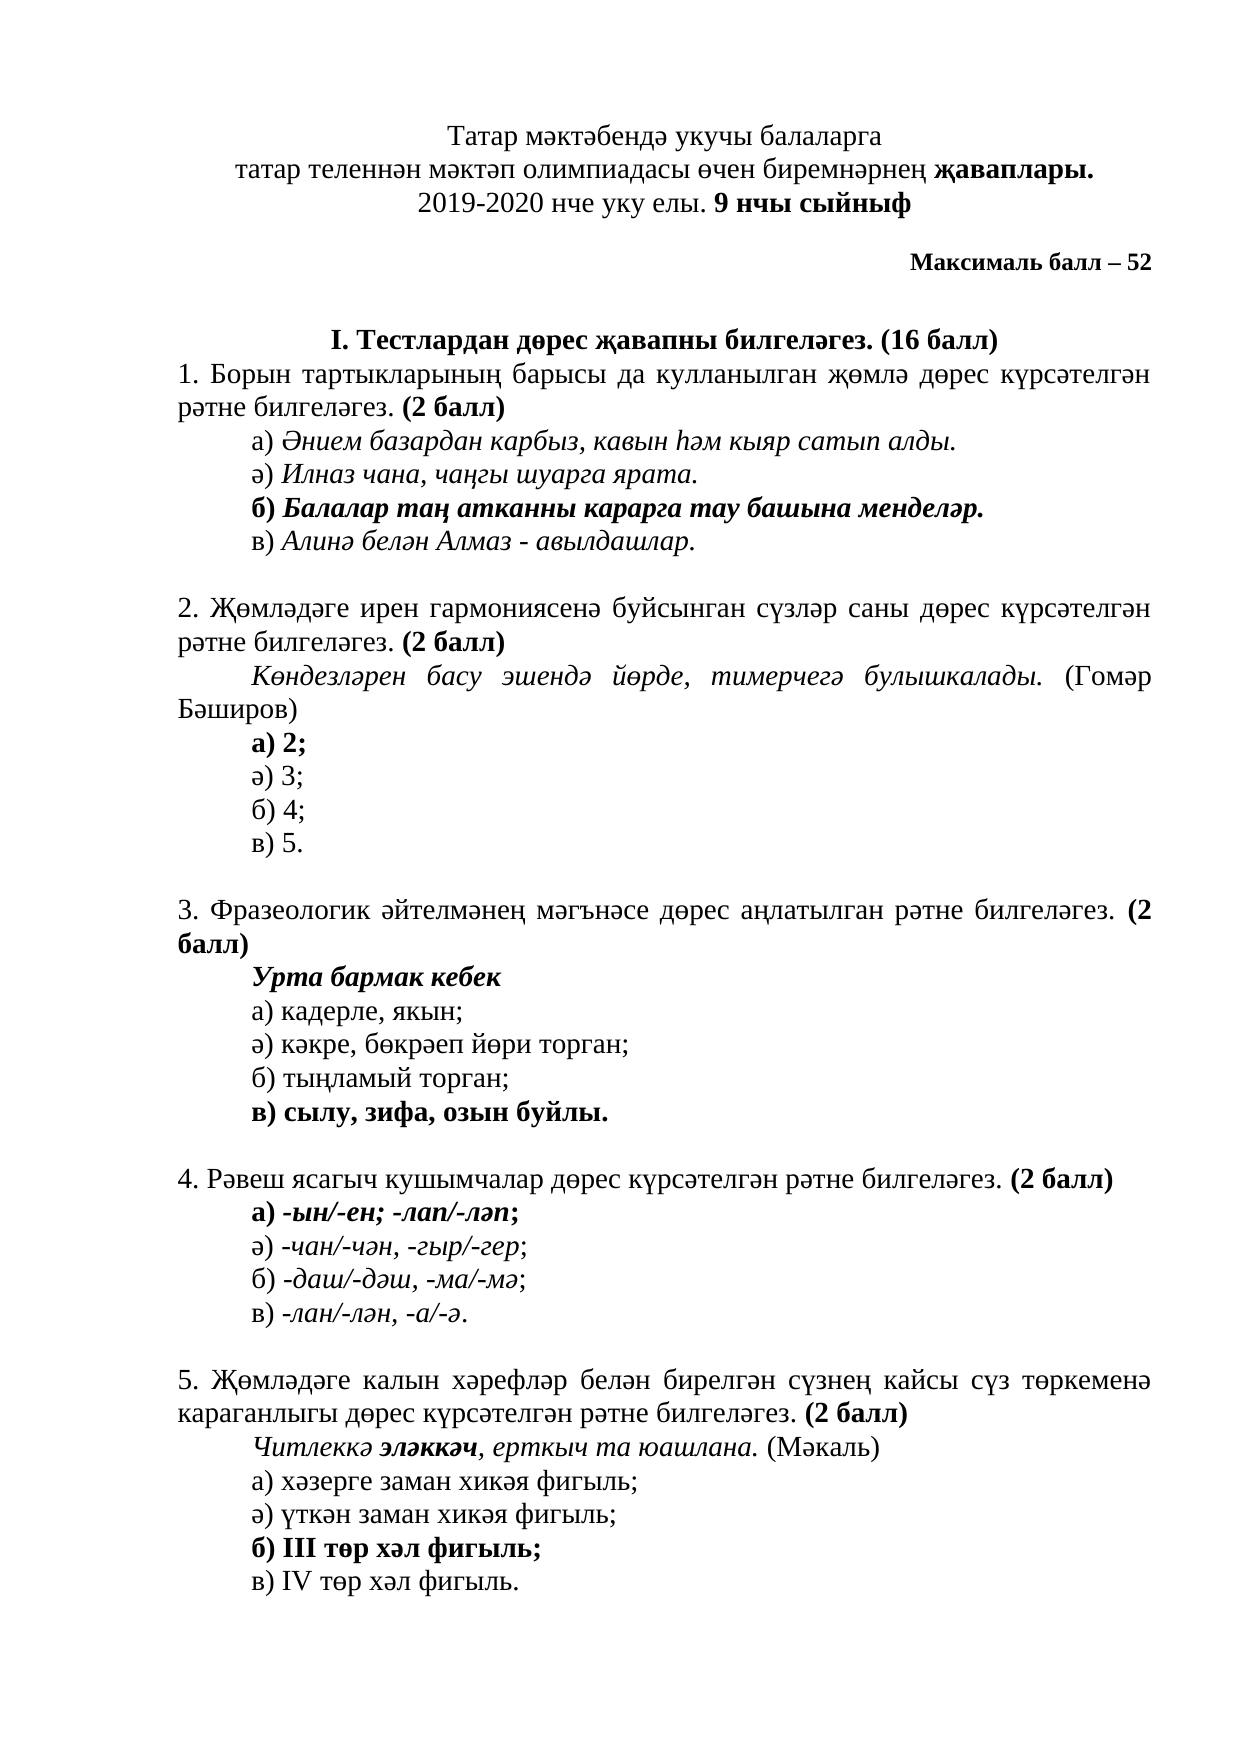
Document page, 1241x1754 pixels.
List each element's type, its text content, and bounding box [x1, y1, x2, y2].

text а) 2; [177, 725, 1152, 758]
text в) IV төр хәл фигыль. [177, 1563, 1152, 1597]
text 3. Фразеологик әйтелмәнең мәгънәсе дөрес аңлатылган рәтне билгеләгез. (2 балл) [177, 892, 1152, 959]
text ә) 3; [177, 758, 1152, 792]
text б) Балалар таң атканны карарга тау башына менделәр. [177, 490, 1152, 523]
text татар теленнән мәктәп олимпиадасы өчен биремнәрнең җаваплары. [177, 152, 1152, 185]
text 5. Җөмләдәге калын хәрефләр белән бирелгән сүзнең кайсы сүз төркеменә караганлыгы дөрес күрсәтелгән рәтне билгеләгез. (2 балл) [177, 1362, 1152, 1429]
text Көндезләрен басу эшендә йөрде, тимерчегә булышкалады. (Гомәр Бәширов) [177, 658, 1152, 725]
text Читлеккә эләккәч, ерткыч та юашлана. (Мәкаль) [177, 1429, 1152, 1463]
text ә) Илназ чана, чаңгы шуарга ярата. [177, 456, 1152, 490]
text б) тыңламый торган; [177, 1060, 1152, 1094]
text ә) -чан/-чән, -гыр/-гер; [177, 1228, 1152, 1261]
text ә) кәкре, бөкрәеп йөри торган; [177, 1027, 1152, 1060]
text Максималь балл – 52 [177, 247, 1152, 276]
text а) -ын/-ен; -лап/-ләп; [177, 1194, 1152, 1228]
text ә) үткән заман хикәя фигыль; [177, 1496, 1152, 1530]
text Урта бармак кебек [177, 959, 1152, 993]
text I. Тестлардан дөрес җавапны билгеләгез. (16 балл) [177, 322, 1152, 356]
text в) 5. [177, 825, 1152, 859]
text в) -лан/-лән, -а/-ә. [177, 1295, 1152, 1328]
text 2. Җөмләдәге ирен гармониясенә буйсынган сүзләр саны дөрес күрсәтелгән рәтне билгеләгез. (2 балл) [177, 591, 1152, 658]
text 2019-2020 нче уку елы. 9 нчы сыйныф [177, 185, 1152, 219]
text а) кадерле, якын; [177, 993, 1152, 1027]
text б) III төр хәл фигыль; [177, 1530, 1152, 1563]
text в) Алинә белән Алмаз - авылдашлар. [177, 523, 1152, 557]
text б) -даш/-дәш, -ма/-мә; [177, 1261, 1152, 1295]
text б) 4; [177, 792, 1152, 825]
text а) хәзерге заман хикәя фигыль; [177, 1463, 1152, 1496]
text в) сылу, зифа, озын буйлы. [177, 1094, 1152, 1127]
text 4. Рәвеш ясагыч кушымчалар дөрес күрсәтелгән рәтне билгеләгез. (2 балл) [177, 1161, 1152, 1194]
text а) Әнием базардан карбыз, кавын һәм кыяр сатып алды. [177, 423, 1152, 456]
text 1. Борын тартыкларының барысы да кулланылган җөмлә дөрес күрсәтелгән рәтне билгеләгез. (2 балл) [177, 356, 1152, 423]
text Татар мәктәбендә укучы балаларга [177, 118, 1152, 152]
